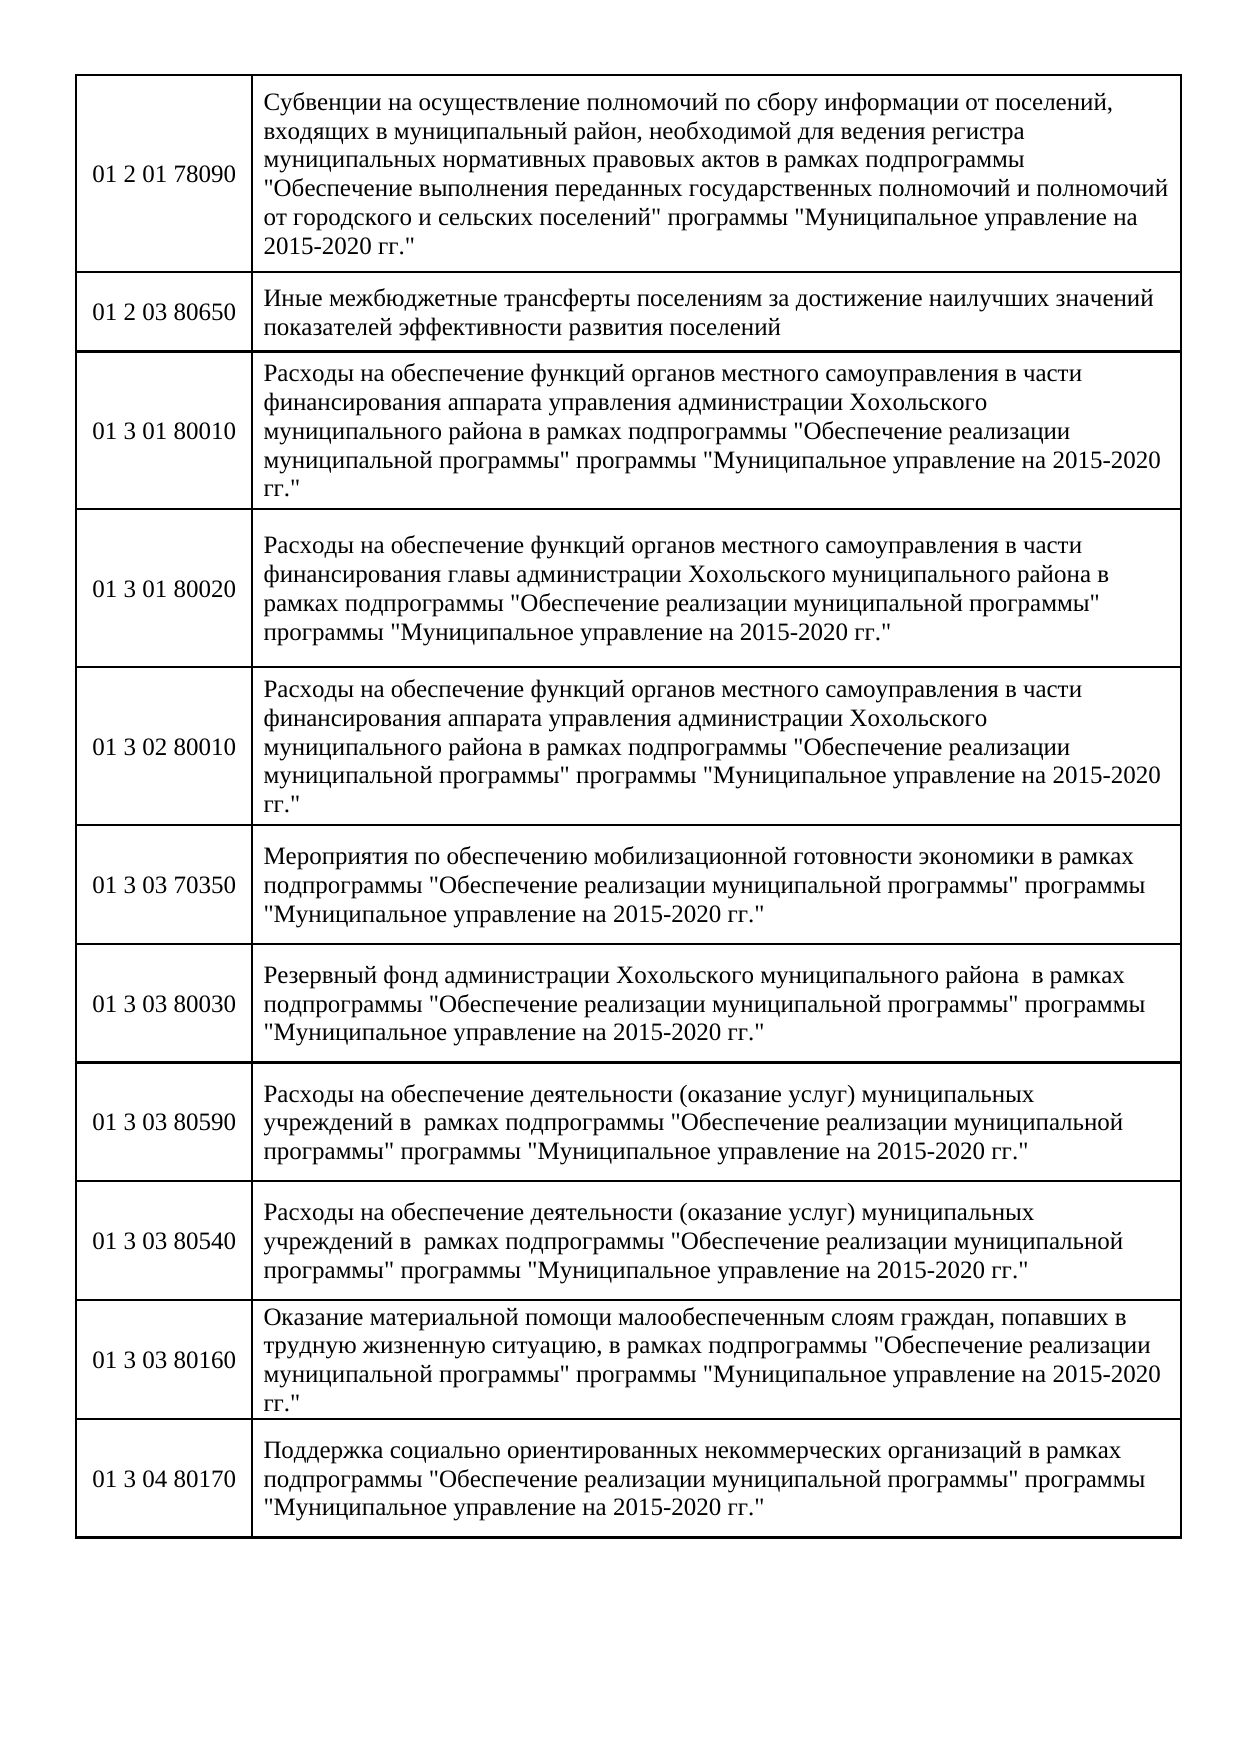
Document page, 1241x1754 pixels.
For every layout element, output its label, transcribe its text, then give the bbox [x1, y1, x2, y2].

table_cell Поддержка социально ориентированных некоммерческих организаций в рамках подпрограммы "Обеспечение реализации муниципальной программы" программы "Муниципальное управление на 2015-2020 гг." [253, 1420, 1180, 1536]
table_cell Расходы на обеспечение функций органов местного самоуправления в части финансирования главы администрации Хохольского муниципального района в рамках подпрограммы "Обеспечение реализации муниципальной программы" программы "Муниципальное управление на 2015-2020 гг." [253, 510, 1180, 666]
table_cell 01 3 03 70350 [77, 826, 251, 943]
table_cell 01 3 03 80590 [77, 1064, 251, 1180]
table_cell 01 2 03 80650 [77, 273, 251, 350]
table_cell 01 3 02 80010 [77, 668, 251, 824]
table_cell Мероприятия по обеспечению мобилизационной готовности экономики в рамках подпрограммы "Обеспечение реализации муниципальной программы" программы "Муниципальное управление на 2015-2020 гг." [253, 826, 1180, 943]
table_cell Расходы на обеспечение деятельности (оказание услуг) муниципальных учреждений в рамках подпрограммы "Обеспечение реализации муниципальной программы" программы "Муниципальное управление на 2015-2020 гг." [253, 1064, 1180, 1180]
table_cell 01 3 03 80030 [77, 945, 251, 1061]
table_cell Расходы на обеспечение деятельности (оказание услуг) муниципальных учреждений в рамках подпрограммы "Обеспечение реализации муниципальной программы" программы "Муниципальное управление на 2015-2020 гг." [253, 1182, 1180, 1299]
table_cell 01 2 01 78090 [77, 76, 251, 271]
table_cell Резервный фонд администрации Хохольского муниципального района в рамках подпрограммы "Обеспечение реализации муниципальной программы" программы "Муниципальное управление на 2015-2020 гг." [253, 945, 1180, 1061]
table_cell 01 3 01 80010 [77, 353, 251, 508]
table_cell Субвенции на осуществление полномочий по сбору информации от поселений, входящих в муниципальный район, необходимой для ведения регистра муниципальных нормативных правовых актов в рамках подпрограммы "Обеспечение выполнения переданных государственных полномочий и полномочий от городского и сельских поселений" программы "Муниципальное управление на 2015-2020 гг." [253, 76, 1180, 271]
table_cell Иные межбюджетные трансферты поселениям за достижение наилучших значений показателей эффективности развития поселений [253, 273, 1180, 350]
table_cell 01 3 03 80160 [77, 1301, 251, 1418]
table_cell 01 3 03 80540 [77, 1182, 251, 1299]
table_cell 01 3 01 80020 [77, 510, 251, 666]
table_cell Оказание материальной помощи малообеспеченным слоям граждан, попавших в трудную жизненную ситуацию, в рамках подпрограммы "Обеспечение реализации муниципальной программы" программы "Муниципальное управление на 2015-2020 гг." [253, 1301, 1180, 1418]
table_cell 01 3 04 80170 [77, 1420, 251, 1536]
